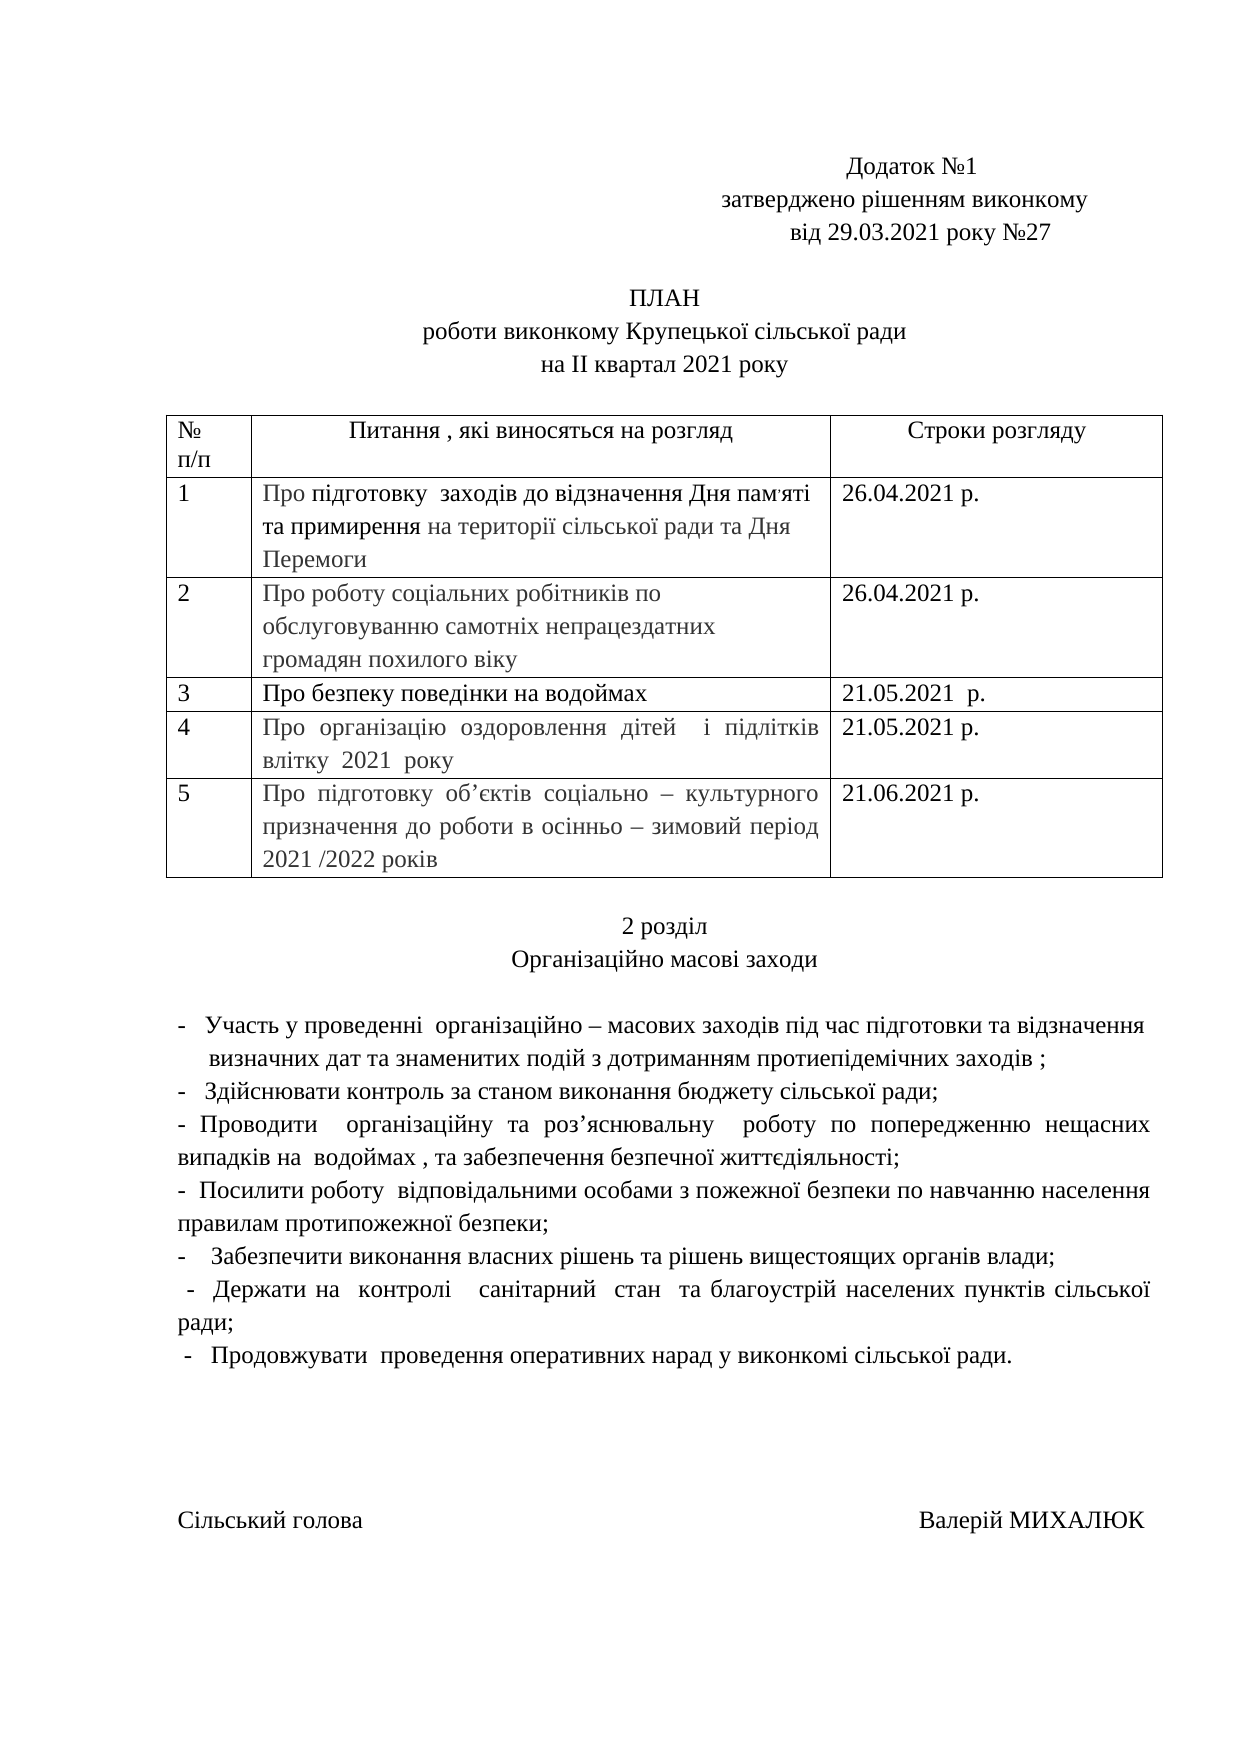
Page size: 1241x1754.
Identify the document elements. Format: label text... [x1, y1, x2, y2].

table_cell Про підготовку заходів до відзначення Дня пам,яті та примирення на території сільської ради та Дня Перемоги [252, 478, 830, 577]
text ПЛАН [177, 283, 1152, 312]
text Додаток №1 [177, 151, 1152, 180]
text 2 розділ [177, 911, 1152, 940]
text роботи виконкому Крупецької сільської ради [177, 316, 1152, 345]
table_cell 26.04.2021 р. [831, 578, 1162, 677]
text Сільський голова Валерій МИХАЛЮК [177, 1506, 1152, 1534]
table_cell 3 [167, 678, 251, 711]
table_cell 21.05.2021 р. [831, 712, 1162, 777]
table_cell 21.06.2021 р. [831, 779, 1162, 877]
table_header Строки розгляду [831, 416, 1162, 477]
table_cell Про організацію оздоровлення дітей і підлітків влітку 2021 року [252, 712, 830, 777]
text затверджено рішенням виконкому [177, 184, 1152, 213]
table_cell 1 [167, 478, 251, 577]
text Організаційно масові заходи [177, 944, 1152, 973]
table_cell Про роботу соціальних робітників по обслуговуванню самотніх непрацездатних громадян похилого віку [252, 578, 830, 677]
text - Участь у проведенні організаційно – масових заходів під час підготовки та відзначення [177, 1010, 1152, 1039]
text - Продовжувати проведення оперативних нарад у виконкомі сільської ради. [177, 1340, 1152, 1369]
text - Здійснювати контроль за станом виконання бюджету сільської ради; [177, 1076, 1152, 1105]
table_cell 5 [167, 779, 251, 877]
table_cell Про безпеку поведінки на водоймах [252, 678, 830, 711]
table_cell 4 [167, 712, 251, 777]
text визначних дат та знаменитих подій з дотриманням протиепідемічних заходів ; [177, 1043, 1152, 1072]
table_cell Про підготовку об’єктів соціально – культурного призначення до роботи в осінньо – зимовий період 2021 /2022 років [252, 779, 830, 877]
table_cell 2 [167, 578, 251, 677]
text від 29.03.2021 року №27 [177, 217, 1152, 246]
text на ІІ квартал 2021 року [177, 349, 1152, 378]
text - Посилити роботу відповідальними особами з пожежної безпеки по навчанню населення правилам протипожежної безпеки; [177, 1175, 1152, 1237]
text - Забезпечити виконання власних рішень та рішень вищестоящих органів влади; [177, 1241, 1152, 1270]
table_header Питання , які виносяться на розгляд [252, 416, 830, 477]
table_cell 21.05.2021 р. [831, 678, 1162, 711]
table_cell 26.04.2021 р. [831, 478, 1162, 577]
text - Держати на контролі санітарний стан та благоустрій населених пунктів сільської ради; [177, 1274, 1152, 1336]
text - Проводити організаційну та роз’яснювальну роботу по попередженню нещасних випадків на водоймах , та забезпечення безпечної життєдіяльності; [177, 1109, 1152, 1171]
table_header № п/п [167, 416, 251, 477]
